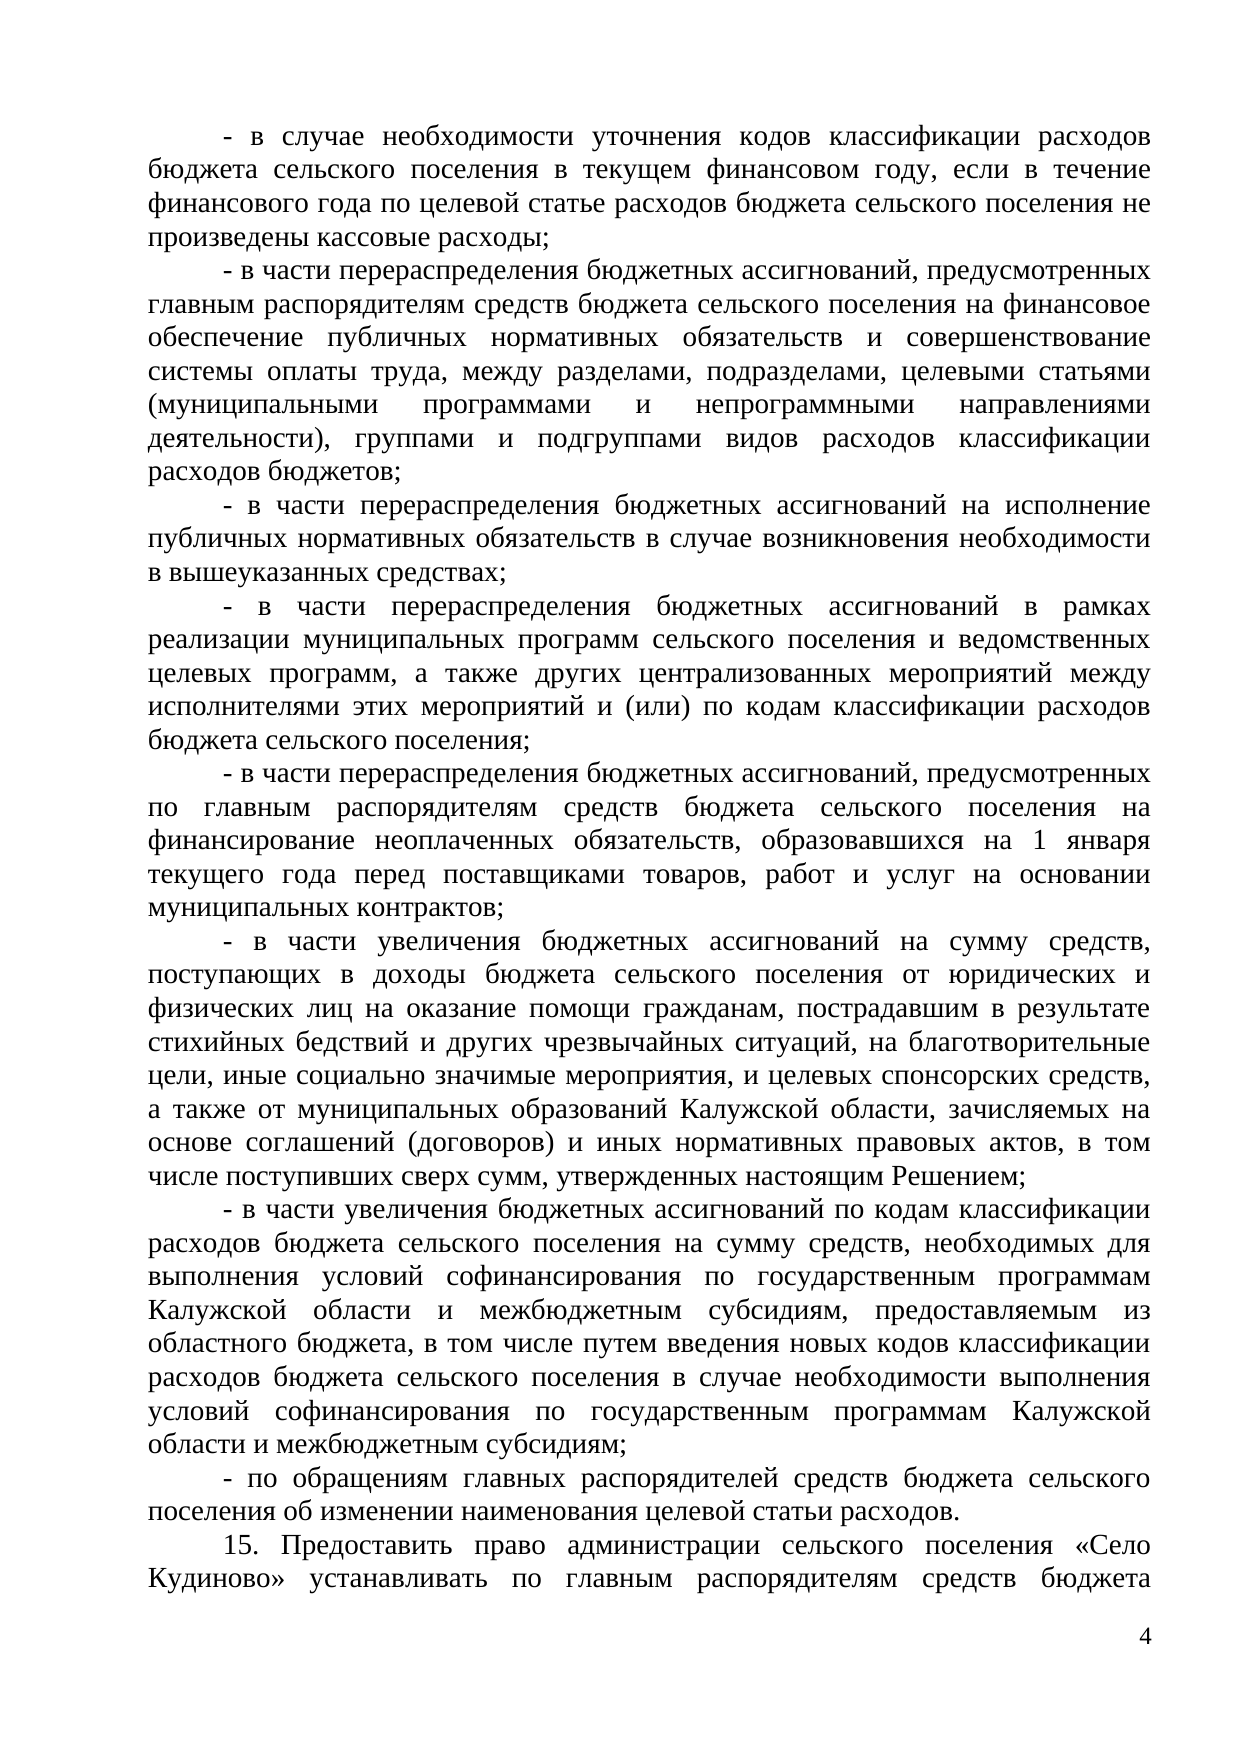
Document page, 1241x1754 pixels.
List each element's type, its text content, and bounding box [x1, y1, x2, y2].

text - в части увеличения бюджетных ассигнований по кодам классификации расходов бюджета сельского поселения на сумму средств, необходимых для выполнения условий софинансирования по государственным программам Калужской области и межбюджетным субсидиям, предоставляемым из областного бюджета, в том числе путем введения новых кодов классификации расходов бюджета сельского поселения в случае необходимости выполнения условий софинансирования по государственным программам Калужской области и межбюджетным субсидиям; [148, 1191, 1152, 1460]
text - в части перераспределения бюджетных ассигнований, предусмотренных главным распорядителям средств бюджета сельского поселения на финансовое обеспечение публичных нормативных обязательств и совершенствование системы оплаты труда, между разделами, подразделами, целевыми статьями (муниципальными программами и непрограммными направлениями деятельности), группами и подгруппами видов расходов классификации расходов бюджетов; [148, 252, 1152, 487]
text - по обращениям главных распорядителей средств бюджета сельского поселения об изменении наименования целевой статьи расходов. [148, 1460, 1152, 1527]
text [148, 1527, 1152, 1594]
text - в части перераспределения бюджетных ассигнований, предусмотренных по главным распорядителям средств бюджета сельского поселения на финансирование неоплаченных обязательств, образовавшихся на 1 января текущего года перед поставщиками товаров, работ и услуг на основании муниципальных контрактов; [148, 755, 1152, 923]
text - в части перераспределения бюджетных ассигнований на исполнение публичных нормативных обязательств в случае возникновения необходимости в вышеуказанных средствах; [148, 487, 1152, 588]
text - в части перераспределения бюджетных ассигнований в рамках реализации муниципальных программ сельского поселения и ведомственных целевых программ, а также других централизованных мероприятий между исполнителями этих мероприятий и (или) по кодам классификации расходов бюджета сельского поселения; [148, 588, 1152, 755]
text - в части увеличения бюджетных ассигнований на сумму средств, поступающих в доходы бюджета сельского поселения от юридических и физических лиц на оказание помощи гражданам, пострадавшим в результате стихийных бедствий и других чрезвычайных ситуаций, на благотворительные цели, иные социально значимые мероприятия, и целевых спонсорских средств, а также от муниципальных образований Калужской области, зачисляемых на основе соглашений (договоров) и иных нормативных правовых актов, в том числе поступивших сверх сумм, утвержденных настоящим Решением; [148, 923, 1152, 1191]
text - в случае необходимости уточнения кодов классификации расходов бюджета сельского поселения в текущем финансовом году, если в течение финансового года по целевой статье расходов бюджета сельского поселения не произведены кассовые расходы; [148, 118, 1152, 252]
